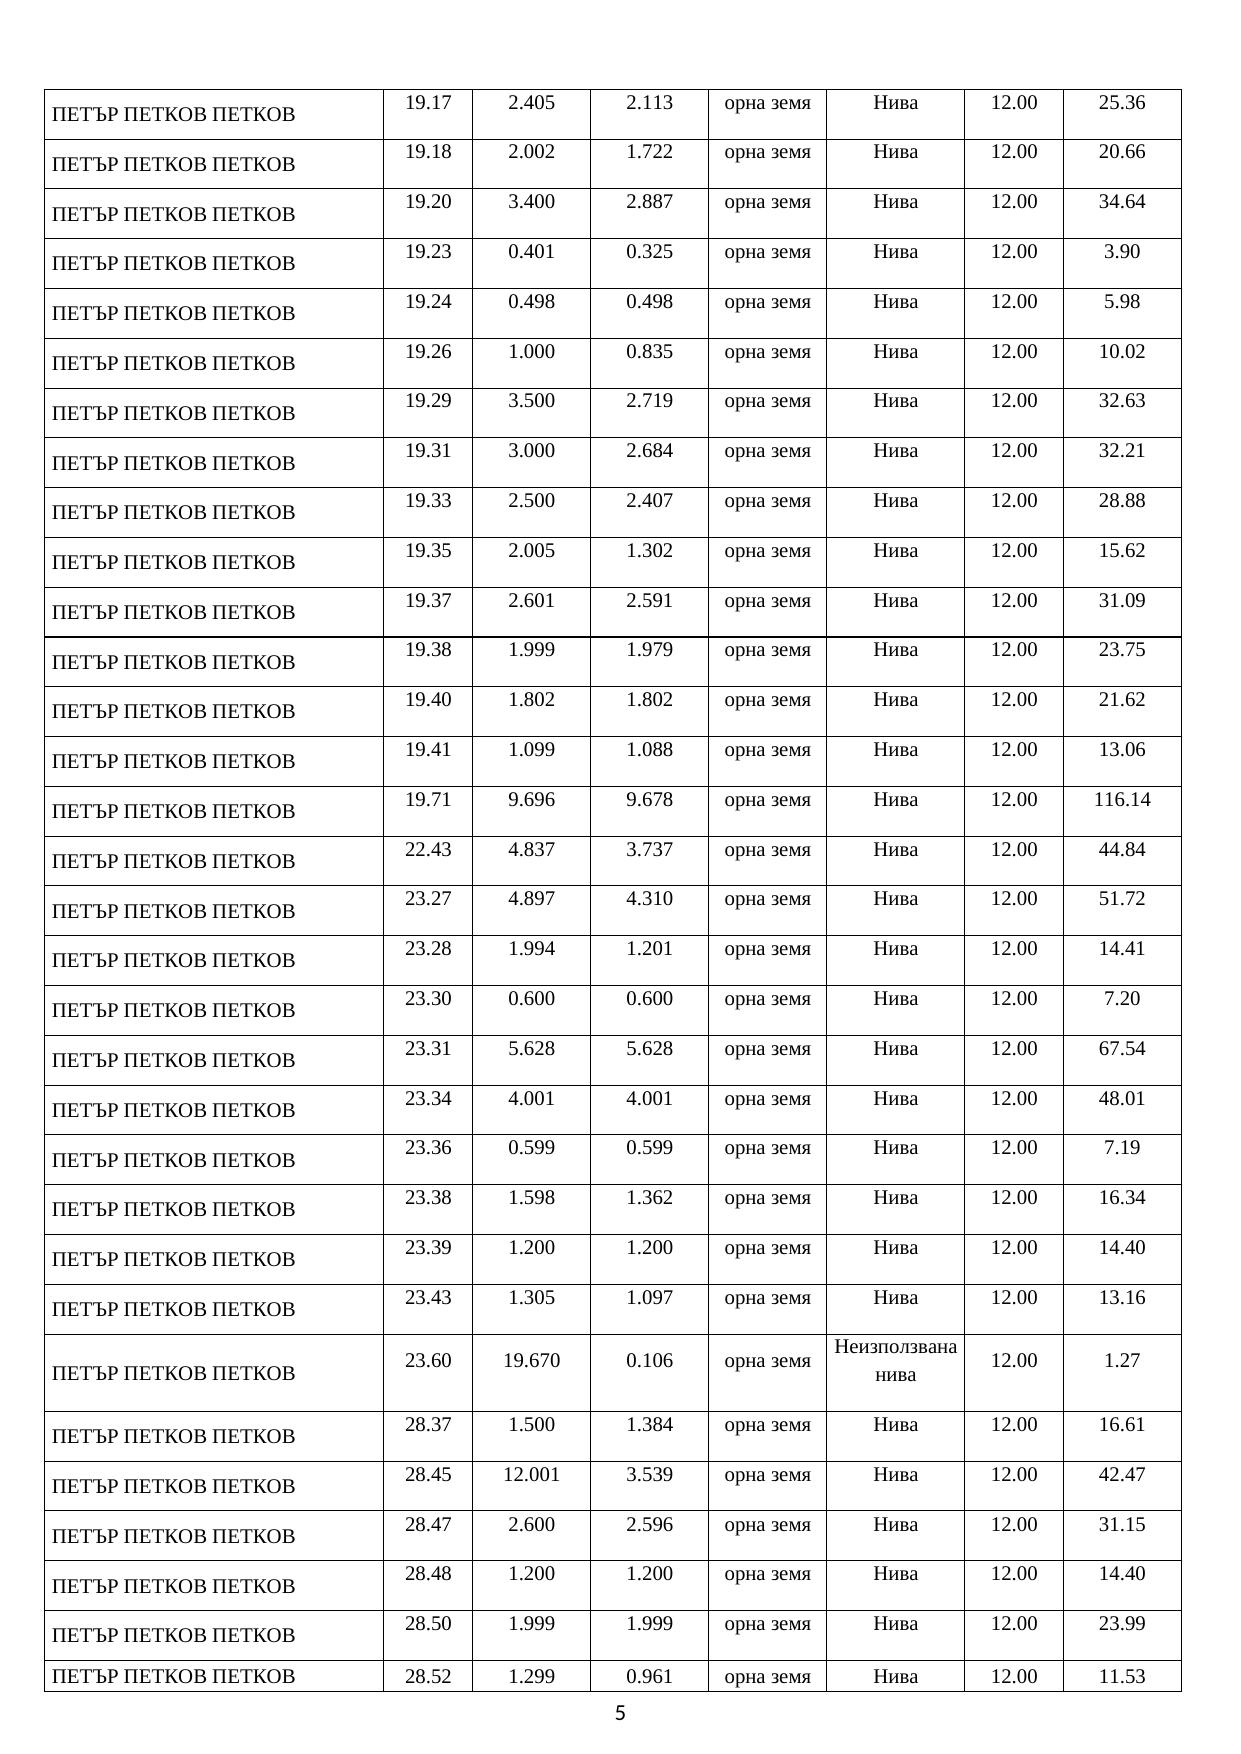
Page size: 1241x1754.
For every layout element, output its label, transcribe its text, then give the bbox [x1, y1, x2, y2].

table_cell 12.00 [965, 687, 1063, 736]
table_cell Нива [827, 638, 964, 686]
table_cell 48.01 [1064, 1086, 1181, 1134]
table_cell 1.27 [1064, 1335, 1181, 1411]
table_cell 2.684 [591, 438, 708, 487]
table_cell 4.001 [591, 1086, 708, 1134]
table_cell 12.00 [965, 90, 1063, 138]
table_cell 1.979 [591, 638, 708, 686]
table_cell 1.999 [591, 1611, 708, 1660]
table_cell Нива [827, 90, 964, 138]
table_cell орна земя [709, 339, 826, 387]
table_cell 19.31 [384, 438, 472, 487]
table_cell 12.00 [965, 1511, 1063, 1560]
table_cell Нива [827, 1561, 964, 1610]
table_cell 2.002 [473, 140, 590, 188]
table_cell ПЕТЪР ПЕТКОВ ПЕТКОВ [45, 389, 383, 437]
table_cell Неизползвана нива [827, 1335, 964, 1411]
table_cell ПЕТЪР ПЕТКОВ ПЕТКОВ [45, 1462, 383, 1510]
table_cell 11.53 [1064, 1661, 1181, 1691]
table_cell 22.43 [384, 837, 472, 885]
table_cell ПЕТЪР ПЕТКОВ ПЕТКОВ [45, 1086, 383, 1134]
table_cell 31.09 [1064, 588, 1181, 636]
table_cell 28.48 [384, 1561, 472, 1610]
table_cell 19.33 [384, 488, 472, 537]
table_cell 19.35 [384, 538, 472, 587]
table_cell ПЕТЪР ПЕТКОВ ПЕТКОВ [45, 1412, 383, 1461]
table_cell ПЕТЪР ПЕТКОВ ПЕТКОВ [45, 289, 383, 338]
table_cell 23.99 [1064, 1611, 1181, 1660]
table_cell орна земя [709, 1561, 826, 1610]
table_cell 28.45 [384, 1462, 472, 1510]
table_cell орна земя [709, 538, 826, 587]
table_cell 28.47 [384, 1511, 472, 1560]
table_cell 19.20 [384, 189, 472, 238]
table_cell 5.628 [473, 1036, 590, 1084]
table_cell 14.40 [1064, 1561, 1181, 1610]
table_cell 0.600 [591, 986, 708, 1035]
table_cell орна земя [709, 588, 826, 636]
table_cell 19.26 [384, 339, 472, 387]
table_cell ПЕТЪР ПЕТКОВ ПЕТКОВ [45, 438, 383, 487]
table_cell 1.299 [473, 1661, 590, 1691]
table_cell Нива [827, 389, 964, 437]
table_cell 25.36 [1064, 90, 1181, 138]
table_cell 23.28 [384, 936, 472, 985]
table_cell ПЕТЪР ПЕТКОВ ПЕТКОВ [45, 1185, 383, 1234]
table_cell 1.500 [473, 1412, 590, 1461]
table_cell 3.400 [473, 189, 590, 238]
table_cell 23.31 [384, 1036, 472, 1084]
table_cell ПЕТЪР ПЕТКОВ ПЕТКОВ [45, 488, 383, 537]
table_cell 3.000 [473, 438, 590, 487]
table_cell 116.14 [1064, 787, 1181, 836]
table_cell орна земя [709, 389, 826, 437]
table_cell 1.598 [473, 1185, 590, 1234]
table_cell 3.539 [591, 1462, 708, 1510]
table_cell Нива [827, 538, 964, 587]
table_cell 1.305 [473, 1285, 590, 1333]
table_cell 1.302 [591, 538, 708, 587]
table_cell Нива [827, 438, 964, 487]
table_cell 12.00 [965, 638, 1063, 686]
table_cell Нива [827, 737, 964, 786]
table_cell 12.00 [965, 488, 1063, 537]
table_cell ПЕТЪР ПЕТКОВ ПЕТКОВ [45, 1511, 383, 1560]
table_cell Нива [827, 1185, 964, 1234]
table_cell 12.00 [965, 936, 1063, 985]
table_cell 0.325 [591, 239, 708, 288]
table_cell 13.16 [1064, 1285, 1181, 1333]
table_cell орна земя [709, 1611, 826, 1660]
table_cell ПЕТЪР ПЕТКОВ ПЕТКОВ [45, 837, 383, 885]
table_cell 12.00 [965, 239, 1063, 288]
table_cell 10.02 [1064, 339, 1181, 387]
table_cell орна земя [709, 1412, 826, 1461]
table_cell орна земя [709, 90, 826, 138]
table_cell 12.00 [965, 1412, 1063, 1461]
table_cell 12.00 [965, 538, 1063, 587]
table_cell 9.678 [591, 787, 708, 836]
table_cell ПЕТЪР ПЕТКОВ ПЕТКОВ [45, 1036, 383, 1084]
table_cell 34.64 [1064, 189, 1181, 238]
table_cell орна земя [709, 1185, 826, 1234]
table_cell Нива [827, 886, 964, 935]
table_cell 0.599 [591, 1135, 708, 1184]
table_cell 14.41 [1064, 936, 1181, 985]
table_cell 1.000 [473, 339, 590, 387]
table_cell Нива [827, 1611, 964, 1660]
table_cell 12.00 [965, 1185, 1063, 1234]
table_cell 12.00 [965, 787, 1063, 836]
table_cell 12.00 [965, 1561, 1063, 1610]
table_cell орна земя [709, 289, 826, 338]
table_cell ПЕТЪР ПЕТКОВ ПЕТКОВ [45, 538, 383, 587]
table_cell Нива [827, 787, 964, 836]
table_cell орна земя [709, 1335, 826, 1411]
table_cell ПЕТЪР ПЕТКОВ ПЕТКОВ [45, 1661, 383, 1691]
table_cell 0.401 [473, 239, 590, 288]
table_cell Нива [827, 1285, 964, 1333]
table_cell 3.500 [473, 389, 590, 437]
table_cell 12.00 [965, 1335, 1063, 1411]
table_cell 19.41 [384, 737, 472, 786]
table_cell 4.001 [473, 1086, 590, 1134]
table_cell 0.498 [473, 289, 590, 338]
table_cell 19.23 [384, 239, 472, 288]
table_cell 12.00 [965, 1036, 1063, 1084]
table_cell орна земя [709, 239, 826, 288]
table_cell Нива [827, 1235, 964, 1284]
table_cell ПЕТЪР ПЕТКОВ ПЕТКОВ [45, 339, 383, 387]
table_cell 12.00 [965, 1661, 1063, 1691]
table_cell ПЕТЪР ПЕТКОВ ПЕТКОВ [45, 1561, 383, 1610]
table_cell орна земя [709, 837, 826, 885]
table_cell 5.628 [591, 1036, 708, 1084]
table_cell 1.994 [473, 936, 590, 985]
table_cell 23.34 [384, 1086, 472, 1134]
table_cell 1.200 [473, 1561, 590, 1610]
table_cell 0.835 [591, 339, 708, 387]
table_cell 19.37 [384, 588, 472, 636]
table_cell 23.39 [384, 1235, 472, 1284]
table_cell Нива [827, 1412, 964, 1461]
table_cell Нива [827, 1511, 964, 1560]
table_cell 0.599 [473, 1135, 590, 1184]
table_cell 12.00 [965, 1086, 1063, 1134]
table_cell 23.75 [1064, 638, 1181, 686]
table_cell ПЕТЪР ПЕТКОВ ПЕТКОВ [45, 787, 383, 836]
table_cell орна земя [709, 1661, 826, 1691]
table_cell Нива [827, 1661, 964, 1691]
table_cell 2.500 [473, 488, 590, 537]
table_cell 19.18 [384, 140, 472, 188]
table_cell 0.600 [473, 986, 590, 1035]
table_cell 1.802 [591, 687, 708, 736]
table_cell 23.38 [384, 1185, 472, 1234]
table_cell 1.802 [473, 687, 590, 736]
table_cell 1.722 [591, 140, 708, 188]
table_cell 12.00 [965, 339, 1063, 387]
table_cell орна земя [709, 1235, 826, 1284]
table_cell 12.00 [965, 837, 1063, 885]
table_cell орна земя [709, 1135, 826, 1184]
table_cell 0.498 [591, 289, 708, 338]
table_cell 4.310 [591, 886, 708, 935]
table_cell ПЕТЪР ПЕТКОВ ПЕТКОВ [45, 239, 383, 288]
table_cell 67.54 [1064, 1036, 1181, 1084]
table_cell 2.407 [591, 488, 708, 537]
table_cell 0.961 [591, 1661, 708, 1691]
table_cell ПЕТЪР ПЕТКОВ ПЕТКОВ [45, 189, 383, 238]
table_cell Нива [827, 936, 964, 985]
table_cell Нива [827, 687, 964, 736]
table_cell ПЕТЪР ПЕТКОВ ПЕТКОВ [45, 588, 383, 636]
table_cell орна земя [709, 1036, 826, 1084]
table_cell 32.21 [1064, 438, 1181, 487]
table_cell 23.60 [384, 1335, 472, 1411]
table_cell 51.72 [1064, 886, 1181, 935]
table_cell орна земя [709, 438, 826, 487]
table_cell ПЕТЪР ПЕТКОВ ПЕТКОВ [45, 886, 383, 935]
table_cell 12.00 [965, 1235, 1063, 1284]
table_cell 23.36 [384, 1135, 472, 1184]
table_cell орна земя [709, 1285, 826, 1333]
table_cell 31.15 [1064, 1511, 1181, 1560]
table_cell 19.29 [384, 389, 472, 437]
table_cell 12.001 [473, 1462, 590, 1510]
table_cell 1.200 [591, 1235, 708, 1284]
table_cell 15.62 [1064, 538, 1181, 587]
table_cell ПЕТЪР ПЕТКОВ ПЕТКОВ [45, 1135, 383, 1184]
table_cell ПЕТЪР ПЕТКОВ ПЕТКОВ [45, 1335, 383, 1411]
table_cell Нива [827, 1462, 964, 1510]
table_cell орна земя [709, 787, 826, 836]
table_cell 20.66 [1064, 140, 1181, 188]
table_cell 21.62 [1064, 687, 1181, 736]
table_cell ПЕТЪР ПЕТКОВ ПЕТКОВ [45, 1285, 383, 1333]
table_cell 32.63 [1064, 389, 1181, 437]
table_cell 12.00 [965, 389, 1063, 437]
table_cell 28.88 [1064, 488, 1181, 537]
table_cell 5.98 [1064, 289, 1181, 338]
table_cell Нива [827, 1135, 964, 1184]
table_cell Нива [827, 140, 964, 188]
table_cell 12.00 [965, 1285, 1063, 1333]
table_cell 28.50 [384, 1611, 472, 1660]
table_cell 28.37 [384, 1412, 472, 1461]
table_cell орна земя [709, 1086, 826, 1134]
table_cell 1.999 [473, 638, 590, 686]
table_cell 2.005 [473, 538, 590, 587]
table_cell орна земя [709, 189, 826, 238]
table_cell Нива [827, 339, 964, 387]
table_cell 19.40 [384, 687, 472, 736]
table_cell орна земя [709, 140, 826, 188]
table_cell 1.097 [591, 1285, 708, 1333]
table_cell 19.71 [384, 787, 472, 836]
table_cell 12.00 [965, 1611, 1063, 1660]
table_cell 1.201 [591, 936, 708, 985]
table_cell 1.362 [591, 1185, 708, 1234]
table_cell 1.200 [591, 1561, 708, 1610]
table_cell 42.47 [1064, 1462, 1181, 1510]
table_cell 2.405 [473, 90, 590, 138]
table_cell ПЕТЪР ПЕТКОВ ПЕТКОВ [45, 687, 383, 736]
table_cell ПЕТЪР ПЕТКОВ ПЕТКОВ [45, 1235, 383, 1284]
table_cell 13.06 [1064, 737, 1181, 786]
table_cell Нива [827, 1036, 964, 1084]
table_cell орна земя [709, 638, 826, 686]
table_cell 1.200 [473, 1235, 590, 1284]
table_cell 12.00 [965, 189, 1063, 238]
table_cell 1.384 [591, 1412, 708, 1461]
table_cell 19.24 [384, 289, 472, 338]
table_cell орна земя [709, 936, 826, 985]
table_cell орна земя [709, 737, 826, 786]
table_cell Нива [827, 488, 964, 537]
table_cell 9.696 [473, 787, 590, 836]
table_cell 12.00 [965, 1462, 1063, 1510]
table_cell 19.17 [384, 90, 472, 138]
table_cell 12.00 [965, 438, 1063, 487]
table_cell Нива [827, 986, 964, 1035]
table_cell орна земя [709, 488, 826, 537]
table_cell 28.52 [384, 1661, 472, 1691]
table_cell 12.00 [965, 140, 1063, 188]
table_cell 19.38 [384, 638, 472, 686]
table_cell 12.00 [965, 1135, 1063, 1184]
table_cell ПЕТЪР ПЕТКОВ ПЕТКОВ [45, 1611, 383, 1660]
table_cell орна земя [709, 687, 826, 736]
table_cell 19.670 [473, 1335, 590, 1411]
table_cell 12.00 [965, 737, 1063, 786]
table_cell 16.61 [1064, 1412, 1181, 1461]
table_cell 2.113 [591, 90, 708, 138]
table_cell 4.897 [473, 886, 590, 935]
table_cell 7.19 [1064, 1135, 1181, 1184]
table_cell 1.099 [473, 737, 590, 786]
table_cell орна земя [709, 1511, 826, 1560]
table_cell ПЕТЪР ПЕТКОВ ПЕТКОВ [45, 638, 383, 686]
table_cell 2.719 [591, 389, 708, 437]
table_cell ПЕТЪР ПЕТКОВ ПЕТКОВ [45, 737, 383, 786]
table_cell Нива [827, 189, 964, 238]
table_cell ПЕТЪР ПЕТКОВ ПЕТКОВ [45, 90, 383, 138]
table_cell 23.30 [384, 986, 472, 1035]
table_cell 12.00 [965, 289, 1063, 338]
table_cell 1.088 [591, 737, 708, 786]
table_cell орна земя [709, 986, 826, 1035]
table_cell Нива [827, 837, 964, 885]
table_cell 3.737 [591, 837, 708, 885]
table_cell Нива [827, 588, 964, 636]
table_cell Нива [827, 1086, 964, 1134]
table_cell Нива [827, 289, 964, 338]
table_cell 4.837 [473, 837, 590, 885]
table_cell 14.40 [1064, 1235, 1181, 1284]
table_cell 7.20 [1064, 986, 1181, 1035]
table_cell орна земя [709, 886, 826, 935]
table_cell 23.27 [384, 886, 472, 935]
table_cell 1.999 [473, 1611, 590, 1660]
table_cell ПЕТЪР ПЕТКОВ ПЕТКОВ [45, 986, 383, 1035]
table_cell 3.90 [1064, 239, 1181, 288]
table_cell 2.600 [473, 1511, 590, 1560]
table_cell 2.596 [591, 1511, 708, 1560]
table_cell орна земя [709, 1462, 826, 1510]
table_cell 0.106 [591, 1335, 708, 1411]
table_cell ПЕТЪР ПЕТКОВ ПЕТКОВ [45, 936, 383, 985]
table_cell 2.887 [591, 189, 708, 238]
table_cell 23.43 [384, 1285, 472, 1333]
table_cell 12.00 [965, 886, 1063, 935]
table_cell 2.591 [591, 588, 708, 636]
table_cell 2.601 [473, 588, 590, 636]
table_cell Нива [827, 239, 964, 288]
table_cell 44.84 [1064, 837, 1181, 885]
table_cell 12.00 [965, 588, 1063, 636]
table_cell 16.34 [1064, 1185, 1181, 1234]
table_cell 12.00 [965, 986, 1063, 1035]
table_cell ПЕТЪР ПЕТКОВ ПЕТКОВ [45, 140, 383, 188]
